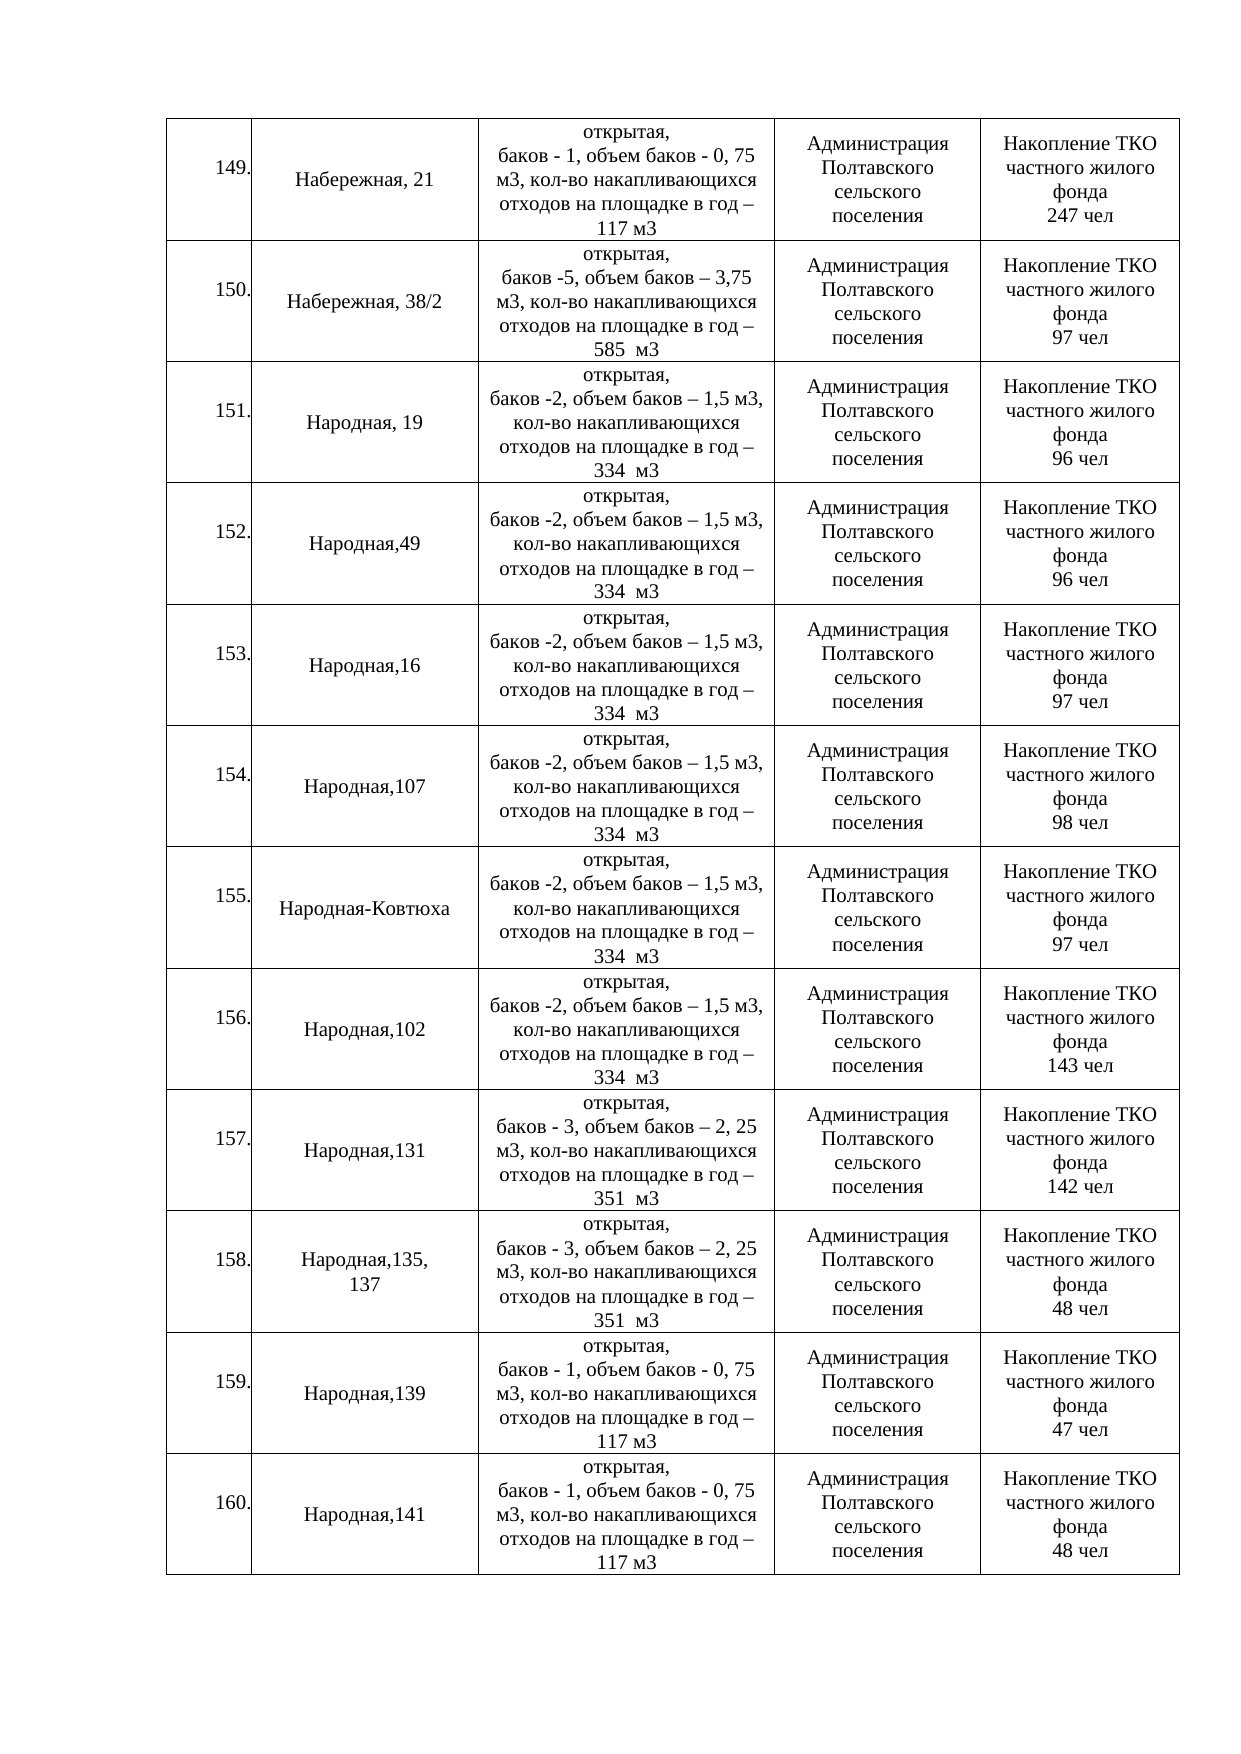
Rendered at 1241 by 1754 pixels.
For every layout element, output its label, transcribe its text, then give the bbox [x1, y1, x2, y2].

table_cell Народная, 19 [252, 362, 478, 482]
table_cell Накопление ТКО частного жилого фонда 48 чел [981, 1211, 1179, 1332]
table_cell Администрация Полтавского сельского поселения [775, 847, 980, 968]
table_cell [167, 847, 251, 968]
table_cell Накопление ТКО частного жилого фонда 97 чел [981, 605, 1179, 725]
table_cell открытая, баков -2, объем баков – 1,5 м3, кол-во накапливающихся отходов на площадке в год – 334 м3 [479, 483, 774, 603]
table_cell Администрация Полтавского сельского поселения [775, 969, 980, 1089]
table_cell Народная,135, 137 [252, 1211, 478, 1332]
table_cell [167, 362, 251, 482]
table_cell [167, 969, 251, 1089]
table_cell [167, 241, 251, 361]
table_cell Накопление ТКО частного жилого фонда 47 чел [981, 1333, 1179, 1453]
table_cell Народная,131 [252, 1090, 478, 1210]
table_cell Набережная, 38/2 [252, 241, 478, 361]
table_cell [167, 1211, 251, 1332]
table_cell Народная,49 [252, 483, 478, 603]
table_cell Народная,139 [252, 1333, 478, 1453]
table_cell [775, 119, 980, 239]
table_cell открытая, баков -2, объем баков – 1,5 м3, кол-во накапливающихся отходов на площадке в год – 334 м3 [479, 362, 774, 482]
table_cell открытая, баков -2, объем баков – 1,5 м3, кол-во накапливающихся отходов на площадке в год – 334 м3 [479, 726, 774, 846]
table_cell открытая, баков - 1, объем баков - 0, 75 м3, кол-во накапливающихся отходов на площадке в год – 117 м3 [479, 1333, 774, 1453]
table_cell [167, 1333, 251, 1453]
table_cell Народная,16 [252, 605, 478, 725]
table_cell Народная-Ковтюха [252, 847, 478, 968]
table_cell Администрация Полтавского сельского поселения [775, 362, 980, 482]
table_cell открытая, баков -2, объем баков – 1,5 м3, кол-во накапливающихся отходов на площадке в год – 334 м3 [479, 847, 774, 968]
table_cell Накопление ТКО частного жилого фонда 96 чел [981, 362, 1179, 482]
table_cell Накопление ТКО частного жилого фонда 98 чел [981, 726, 1179, 846]
table_cell Накопление ТКО частного жилого фонда 143 чел [981, 969, 1179, 1089]
table_cell открытая, баков - 3, объем баков – 2, 25 м3, кол-во накапливающихся отходов на площадке в год – 351 м3 [479, 1090, 774, 1210]
table_cell открытая, баков -5, объем баков – 3,75 м3, кол-во накапливающихся отходов на площадке в год –585 м3 [479, 241, 774, 361]
table_cell открытая, баков - 3, объем баков – 2, 25 м3, кол-во накапливающихся отходов на площадке в год – 351 м3 [479, 1211, 774, 1332]
table_cell Администрация Полтавского сельского поселения [775, 605, 980, 725]
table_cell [981, 1454, 1179, 1574]
table_cell [167, 1454, 251, 1574]
table_cell Набережная, 21 [252, 119, 478, 239]
table_cell Администрация Полтавского сельского поселения [775, 1090, 980, 1210]
table_cell Накопление ТКО частного жилого фонда 97 чел [981, 241, 1179, 361]
table_cell открытая, баков -2, объем баков – 1,5 м3, кол-во накапливающихся отходов на площадке в год – 334 м3 [479, 969, 774, 1089]
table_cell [479, 1454, 774, 1574]
table_cell Администрация Полтавского сельского поселения [775, 726, 980, 846]
table_cell Администрация Полтавского сельского поселения [775, 241, 980, 361]
table_cell Накопление ТКО частного жилого фонда 247 чел [981, 119, 1179, 239]
table_cell [167, 726, 251, 846]
table_cell открытая, баков -2, объем баков – 1,5 м3, кол-во накапливающихся отходов на площадке в год – 334 м3 [479, 605, 774, 725]
table_cell Накопление ТКО частного жилого фонда 142 чел [981, 1090, 1179, 1210]
table_cell [167, 1090, 251, 1210]
table_cell [167, 119, 251, 239]
table_cell [167, 605, 251, 725]
table_cell Администрация Полтавского сельского поселения [775, 1211, 980, 1332]
table_cell Народная,107 [252, 726, 478, 846]
table_cell Администрация Полтавского сельского поселения [775, 1333, 980, 1453]
table_cell Накопление ТКО частного жилого фонда 97 чел [981, 847, 1179, 968]
table_cell [167, 483, 251, 603]
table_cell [775, 1454, 980, 1574]
table_cell Администрация Полтавского сельского поселения [775, 483, 980, 603]
table_cell Народная,141 [252, 1454, 478, 1574]
table_cell Накопление ТКО частного жилого фонда 96 чел [981, 483, 1179, 603]
table_cell открытая, баков - 1, объем баков - 0, 75 м3, кол-во накапливающихся отходов на площадке в год – 117 м3 [479, 119, 774, 239]
table_cell Народная,102 [252, 969, 478, 1089]
